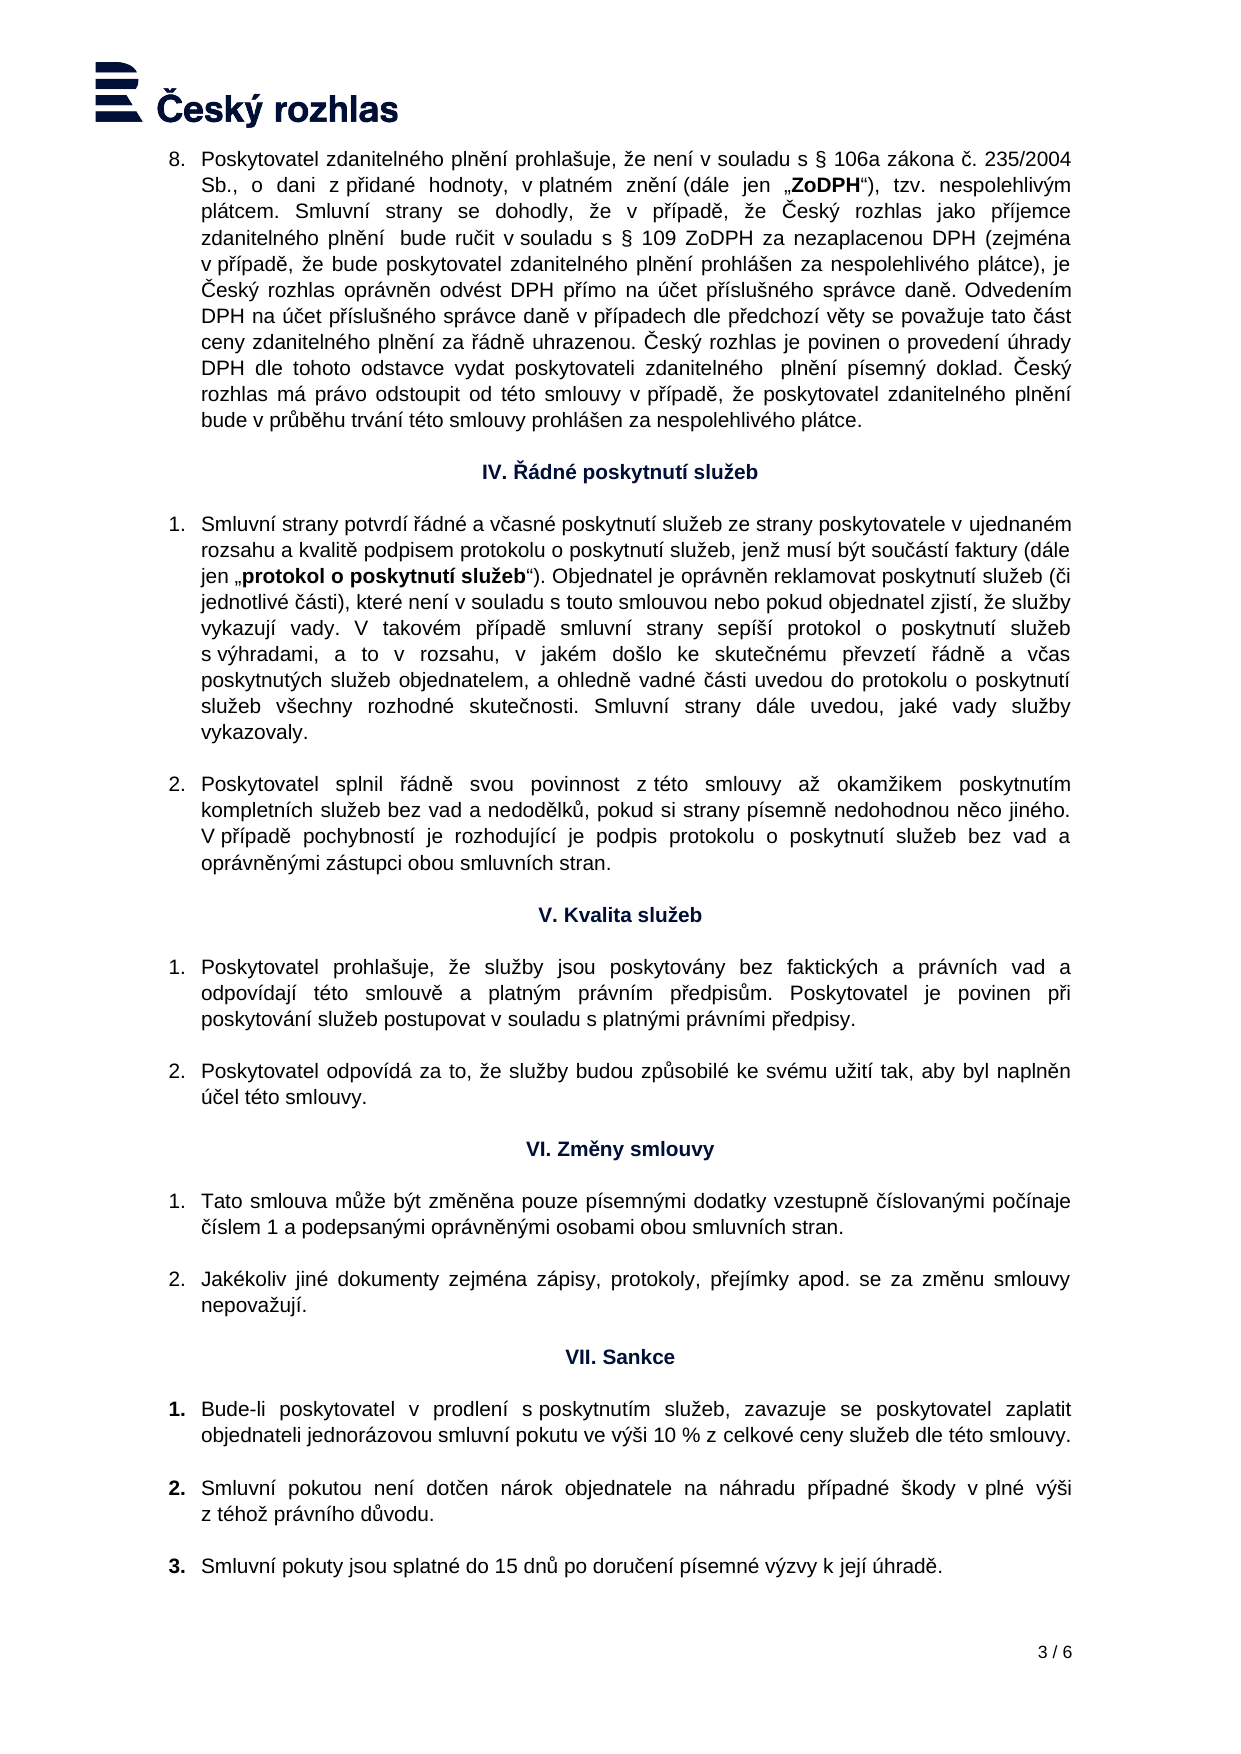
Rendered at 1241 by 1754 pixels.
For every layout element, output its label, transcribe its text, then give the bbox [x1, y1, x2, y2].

list Tato smlouva může být změněna pouze písemnými dodatky vzestupně číslovanými počínaje číslem 1 a podepsanými oprávněnými osobami obou smluvních stran. [168, 1188, 1072, 1240]
subtitle Kvalita služeb [168, 901, 1072, 927]
subtitle Změny smlouvy [168, 1136, 1072, 1162]
list Bude-li poskytovatel v prodlení s poskytnutím služeb, zavazuje se poskytovatel zaplatit objednateli jednorázovou smluvní pokutu ve výši 10 % z celkové ceny služeb dle této smlouvy. [168, 1396, 1072, 1448]
list Poskytovatel zdanitelného plnění prohlašuje, že není v souladu s § 106a zákona č. 235/2004 Sb., o dani z přidané hodnoty, v platném znění (dále jen „ZoDPH“), tzv. nespolehlivým plátcem. Smluvní strany se dohodly, že v případě, že Český rozhlas jako příjemce zdanitelného plnění bude ručit v souladu s § 109 ZoDPH za nezaplacenou DPH (zejména v případě, že bude poskytovatel zdanitelného plnění prohlášen za nespolehlivého plátce), je Český rozhlas oprávněn odvést DPH přímo na účet příslušného správce daně. Odvedením DPH na účet příslušného správce daně v případech dle předchozí věty se považuje tato část ceny zdanitelného plnění za řádně uhrazenou. Český rozhlas je povinen o provedení úhrady DPH dle tohoto odstavce vydat poskytovateli zdanitelného plnění písemný doklad. Český rozhlas má právo odstoupit od této smlouvy v případě, že poskytovatel zdanitelného plnění bude v průběhu trvání této smlouvy prohlášen za nespolehlivého plátce. [168, 146, 1072, 432]
picture [95, 62, 398, 128]
list Poskytovatel splnil řádně svou povinnost z této smlouvy až okamžikem poskytnutím kompletních služeb bez vad a nedodělků, pokud si strany písemně nedohodnou něco jiného. V případě pochybností je rozhodující je podpis protokolu o poskytnutí služeb bez vad a oprávněnými zástupci obou smluvních stran. [168, 771, 1072, 875]
list Poskytovatel prohlašuje, že služby jsou poskytovány bez faktických a právních vad a odpovídají této smlouvě a platným právním předpisům. Poskytovatel je povinen při poskytování služeb postupovat v souladu s platnými právními předpisy. [168, 953, 1072, 1031]
list Jakékoliv jiné dokumenty zejména zápisy, protokoly, přejímky apod. se za změnu smlouvy nepovažují. [168, 1266, 1072, 1318]
subtitle Sankce [168, 1344, 1072, 1370]
list Smluvní strany potvrdí řádné a včasné poskytnutí služeb ze strany poskytovatele v ujednaném rozsahu a kvalitě podpisem protokolu o poskytnutí služeb, jenž musí být součástí faktury (dále jen „protokol o poskytnutí služeb“). Objednatel je oprávněn reklamovat poskytnutí služeb (či jednotlivé části), které není v souladu s touto smlouvou nebo pokud objednatel zjistí, že služby vykazují vady. V takovém případě smluvní strany sepíší protokol o poskytnutí služeb s výhradami, a to v rozsahu, v jakém došlo ke skutečnému převzetí řádně a včas poskytnutých služeb objednatelem, a ohledně vadné části uvedou do protokolu o poskytnutí služeb všechny rozhodné skutečnosti. Smluvní strany dále uvedou, jaké vady služby vykazovaly. [168, 511, 1072, 745]
subtitle Řádné poskytnutí služeb [168, 458, 1072, 484]
list Smluvní pokuty jsou splatné do 15 dnů po doručení písemné výzvy k její úhradě. [168, 1552, 1072, 1578]
list Smluvní pokutou není dotčen nárok objednatele na náhradu případné škody v plné výši z téhož právního důvodu. [168, 1474, 1072, 1526]
list Poskytovatel odpovídá za to, že služby budou způsobilé ke svému užití tak, aby byl naplněn účel této smlouvy. [168, 1057, 1072, 1109]
